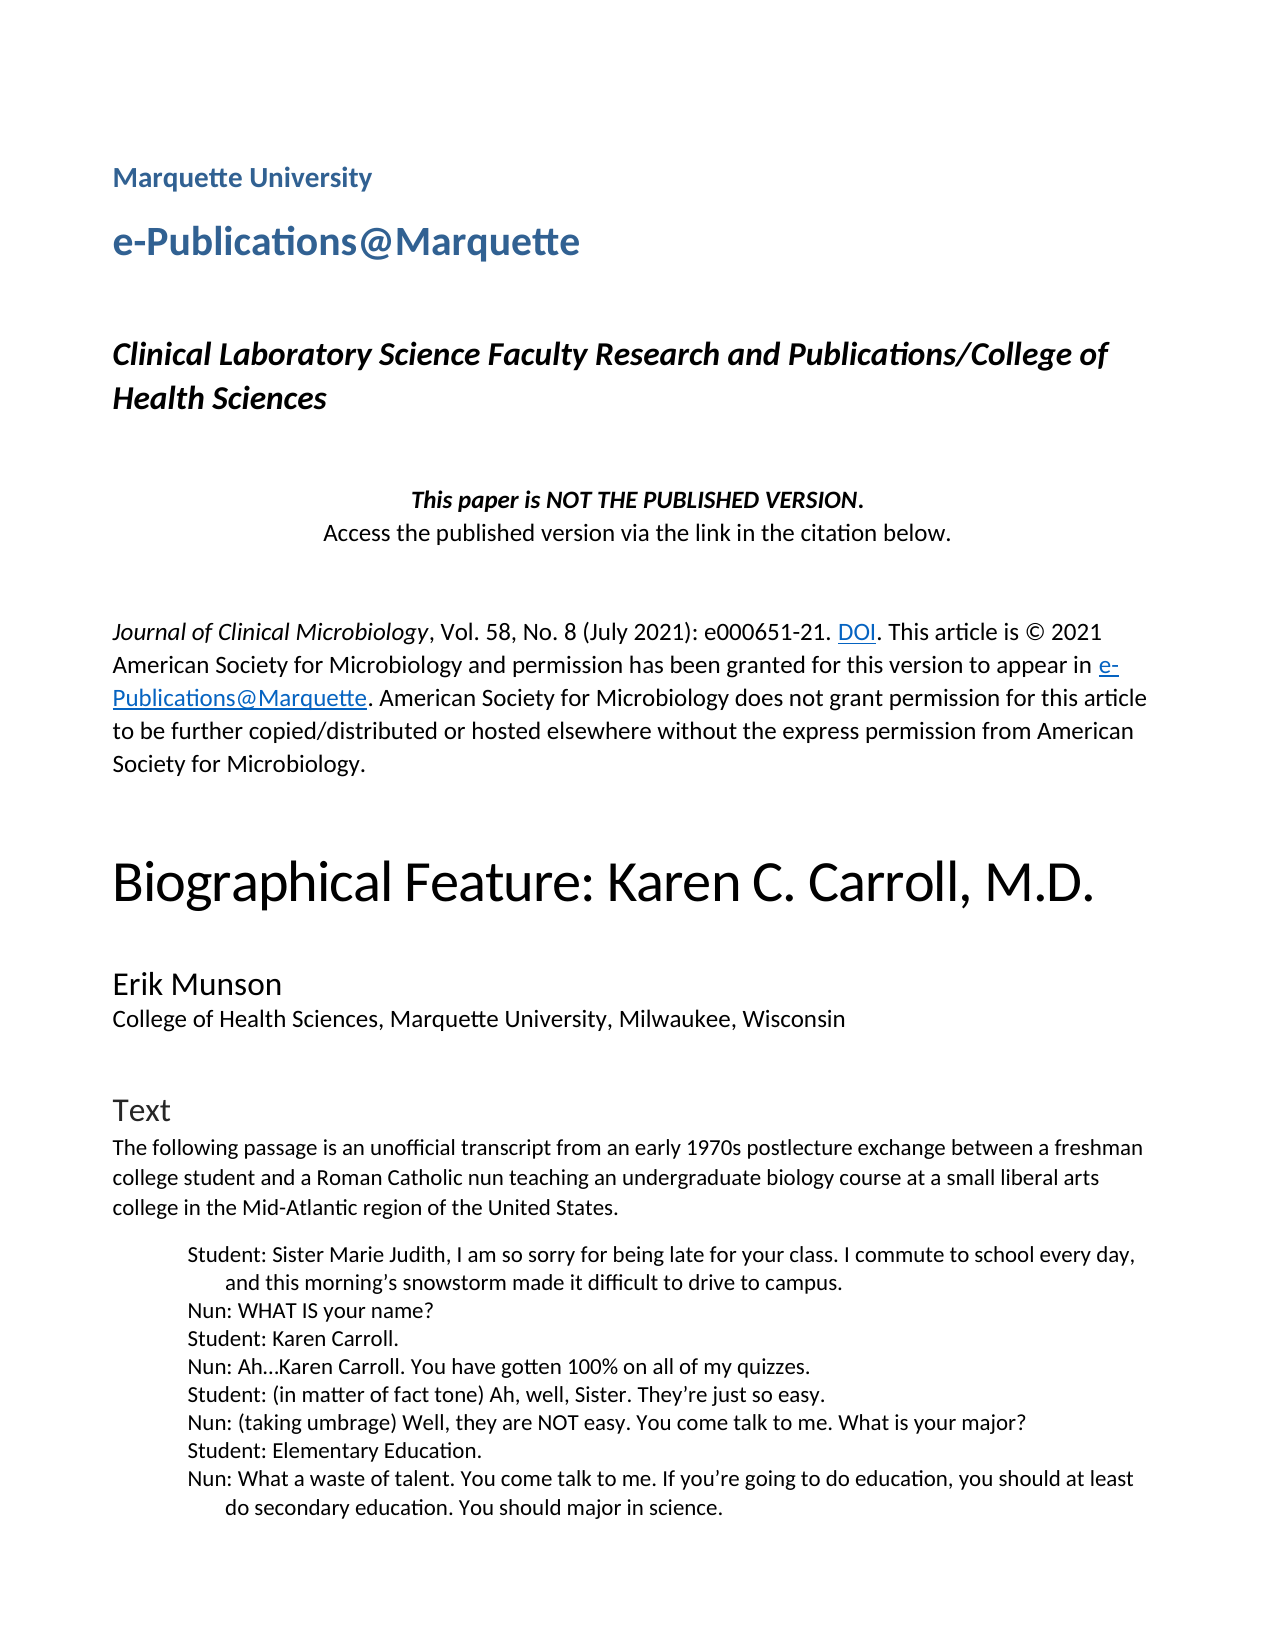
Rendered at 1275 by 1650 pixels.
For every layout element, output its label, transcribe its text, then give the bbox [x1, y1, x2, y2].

text Journal of Clinical Microbiology, Vol. 58, No. 8 (July 2021): e000651-21. DOI. This article is © 2021 American Society for Microbiology and permission has been granted for this version to appear in e-Publications@Marquette. American Society for Microbiology does not grant permission for this article to be further copied/distributed or hosted elsewhere without the express permission from American Society for Microbiology. [112, 616, 1162, 779]
text Student: Sister Marie Judith, I am so sorry for being late for your class. I commute to school every day, and this morning’s snowstorm made it difficult to drive to campus. [187, 1240, 1162, 1296]
text Nun: Ah…Karen Carroll. You have gotten 100% on all of my quizzes. [187, 1352, 1162, 1381]
text Nun: (taking umbrage) Well, they are NOT easy. You come talk to me. What is your major? [187, 1408, 1162, 1437]
text The following passage is an unofficial transcript from an early 1970s postlecture exchange between a freshman college student and a Roman Catholic nun teaching an undergraduate biology course at a small liberal arts college in the Mid-Atlantic region of the United States. [112, 1133, 1162, 1222]
text Nun: WHAT IS your name? [187, 1296, 1162, 1324]
text Student: (in matter of fact tone) Ah, well, Sister. They’re just so easy. [187, 1381, 1162, 1408]
text Marquette University [112, 159, 1162, 195]
text Clinical Laboratory Science Faculty Research and Publications/College of Health Sciences [112, 333, 1162, 418]
text e-Publications@Marquette [112, 214, 1162, 265]
subtitle Text [112, 1089, 1162, 1130]
text Nun: What a waste of talent. You come talk to me. If you’re going to do education, you should at least do secondary education. You should major in science. [187, 1464, 1162, 1521]
text Access the published version via the link in the citation below. [112, 517, 1162, 548]
text Student: Karen Carroll. [187, 1324, 1162, 1352]
text College of Health Sciences, Marquette University, Milwaukee, Wisconsin [112, 1003, 1162, 1034]
title Biographical Feature: Karen C. Carroll, M.D. [112, 844, 1162, 916]
text Student: Elementary Education. [187, 1437, 1162, 1464]
text Erik Munson [112, 963, 1162, 1003]
text This paper is NOT THE PUBLISHED VERSION. [112, 484, 1162, 515]
